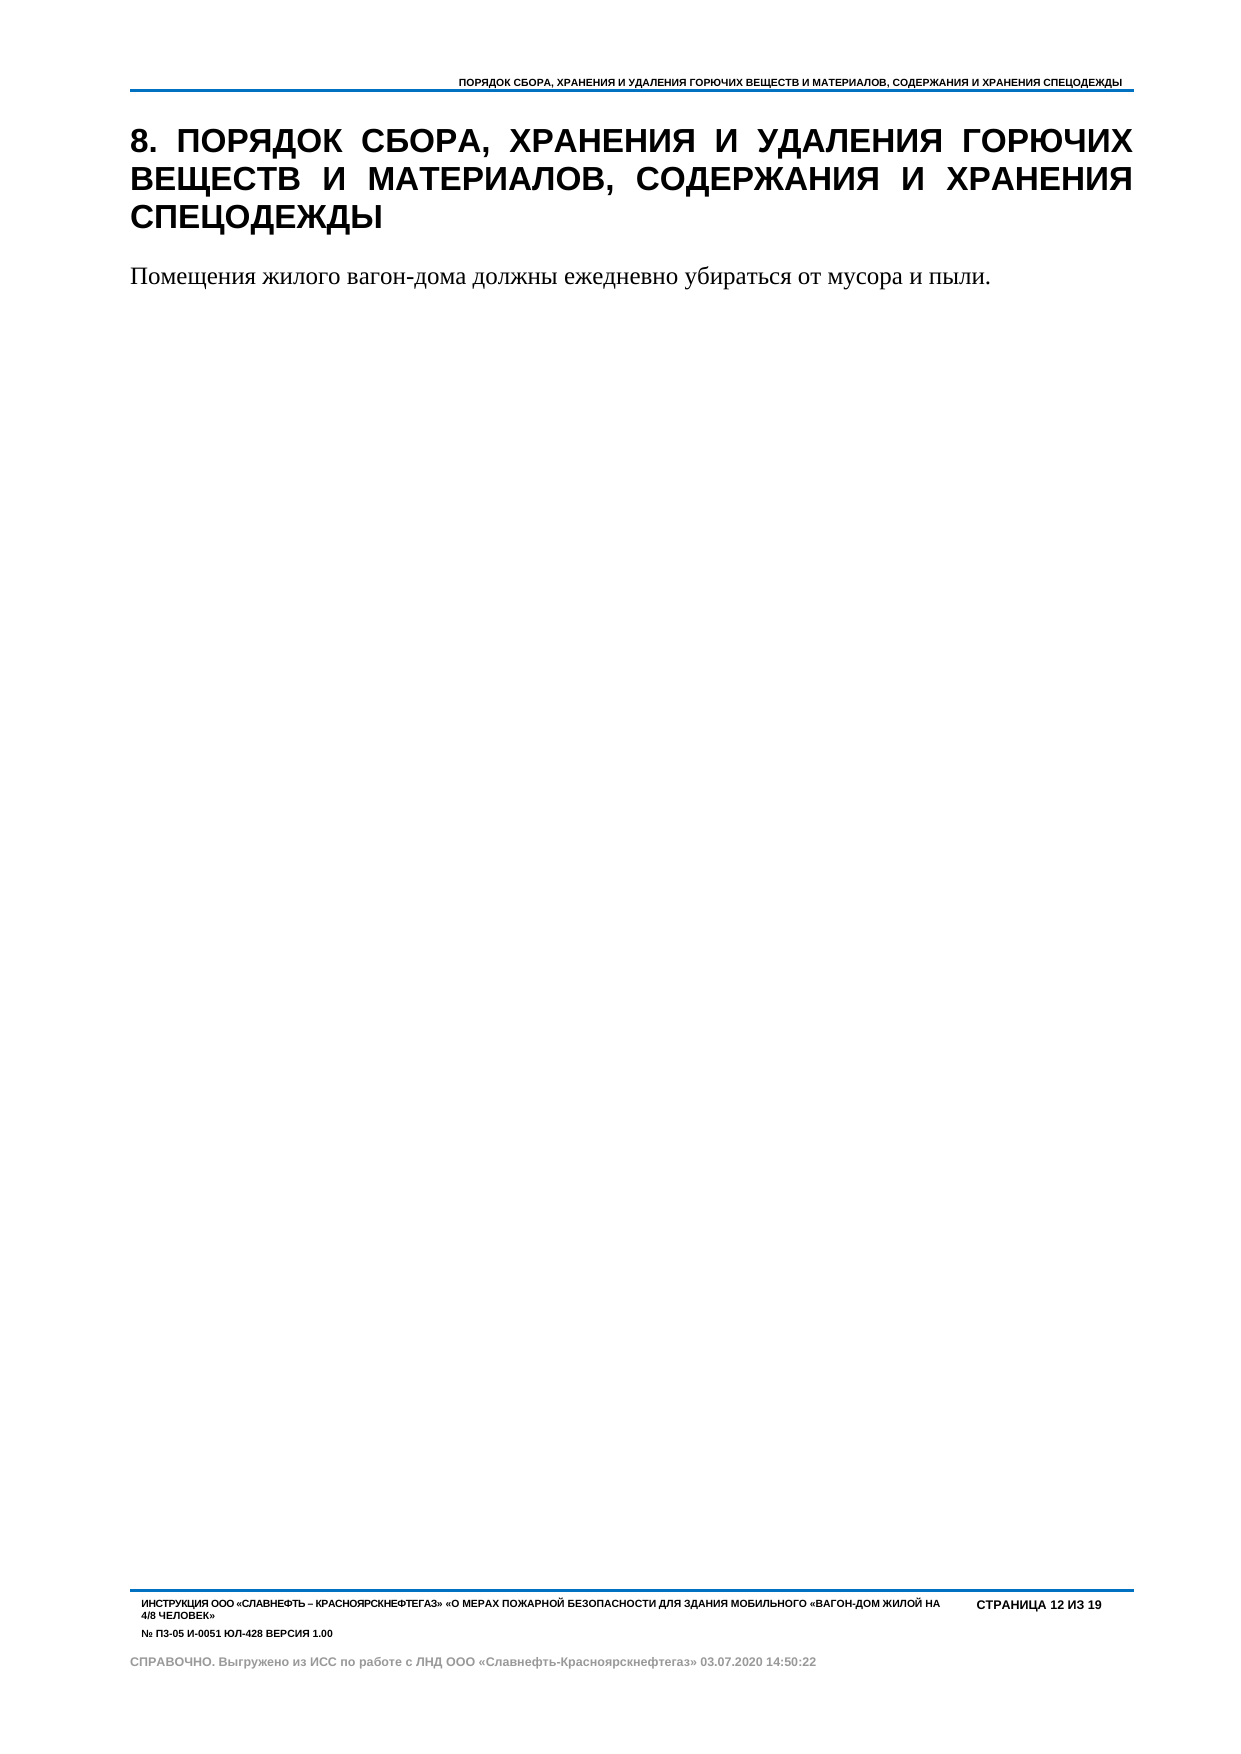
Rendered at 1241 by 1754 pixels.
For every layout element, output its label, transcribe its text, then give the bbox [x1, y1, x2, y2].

subtitle 8. ПОРЯДОК СБОРА, ХРАНЕНИЯ И УДАЛЕНИЯ ГОРЮЧИХ ВЕЩЕСТВ И МАТЕРИАЛОВ, СОДЕРЖАНИЯ И ХРАНЕНИЯ СПЕЦОДЕЖДЫ [130, 121, 1134, 236]
text Помещения жилого вагон-дома должны ежедневно убираться от мусора и пыли. [130, 261, 1134, 290]
